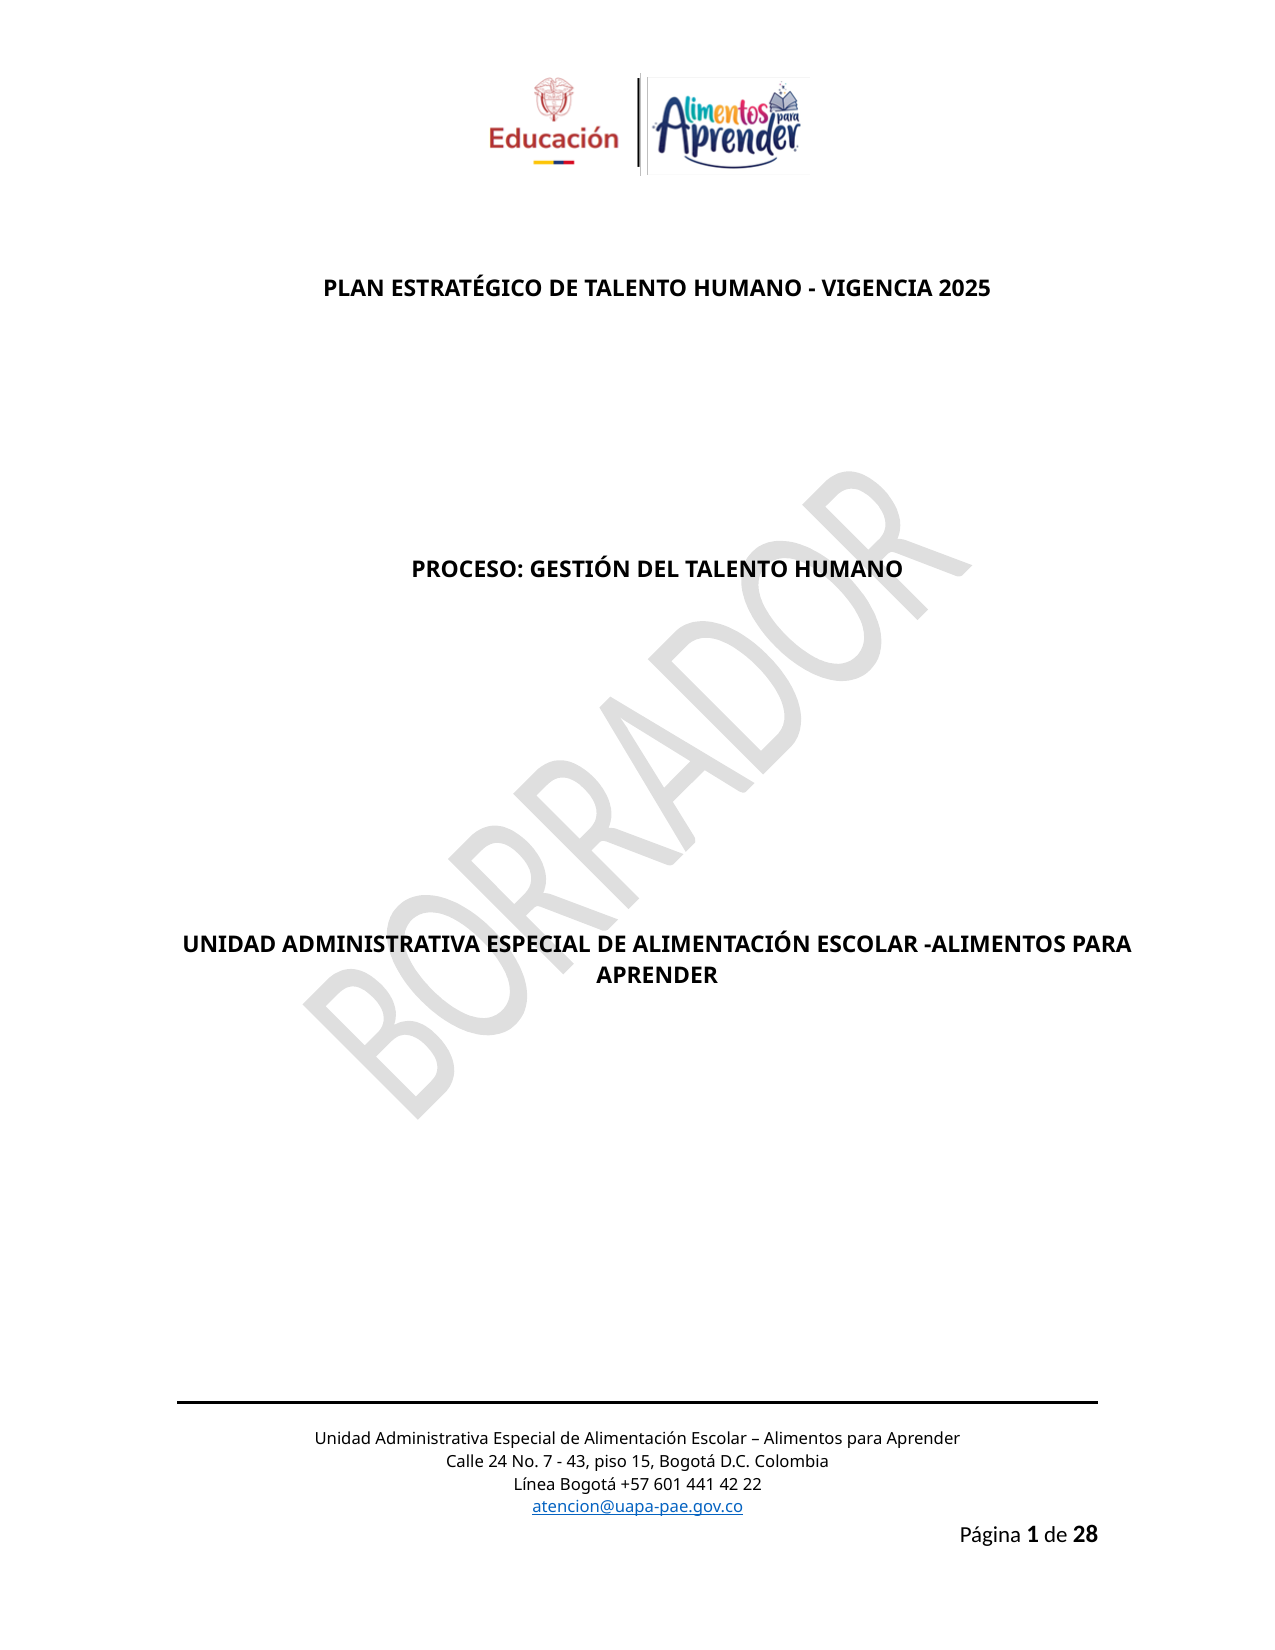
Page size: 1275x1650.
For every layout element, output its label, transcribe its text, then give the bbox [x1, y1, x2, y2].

picture [465, 73, 810, 176]
text PROCESO: GESTIÓN DEL TALENTO HUMANO [177, 553, 1137, 584]
text UNIDAD ADMINISTRATIVA ESPECIAL DE ALIMENTACIÓN ESCOLAR -ALIMENTOS PARA APRENDER [177, 928, 1137, 991]
text PLAN ESTRATÉGICO DE TALENTO HUMANO - VIGENCIA 2025 [177, 272, 1137, 303]
